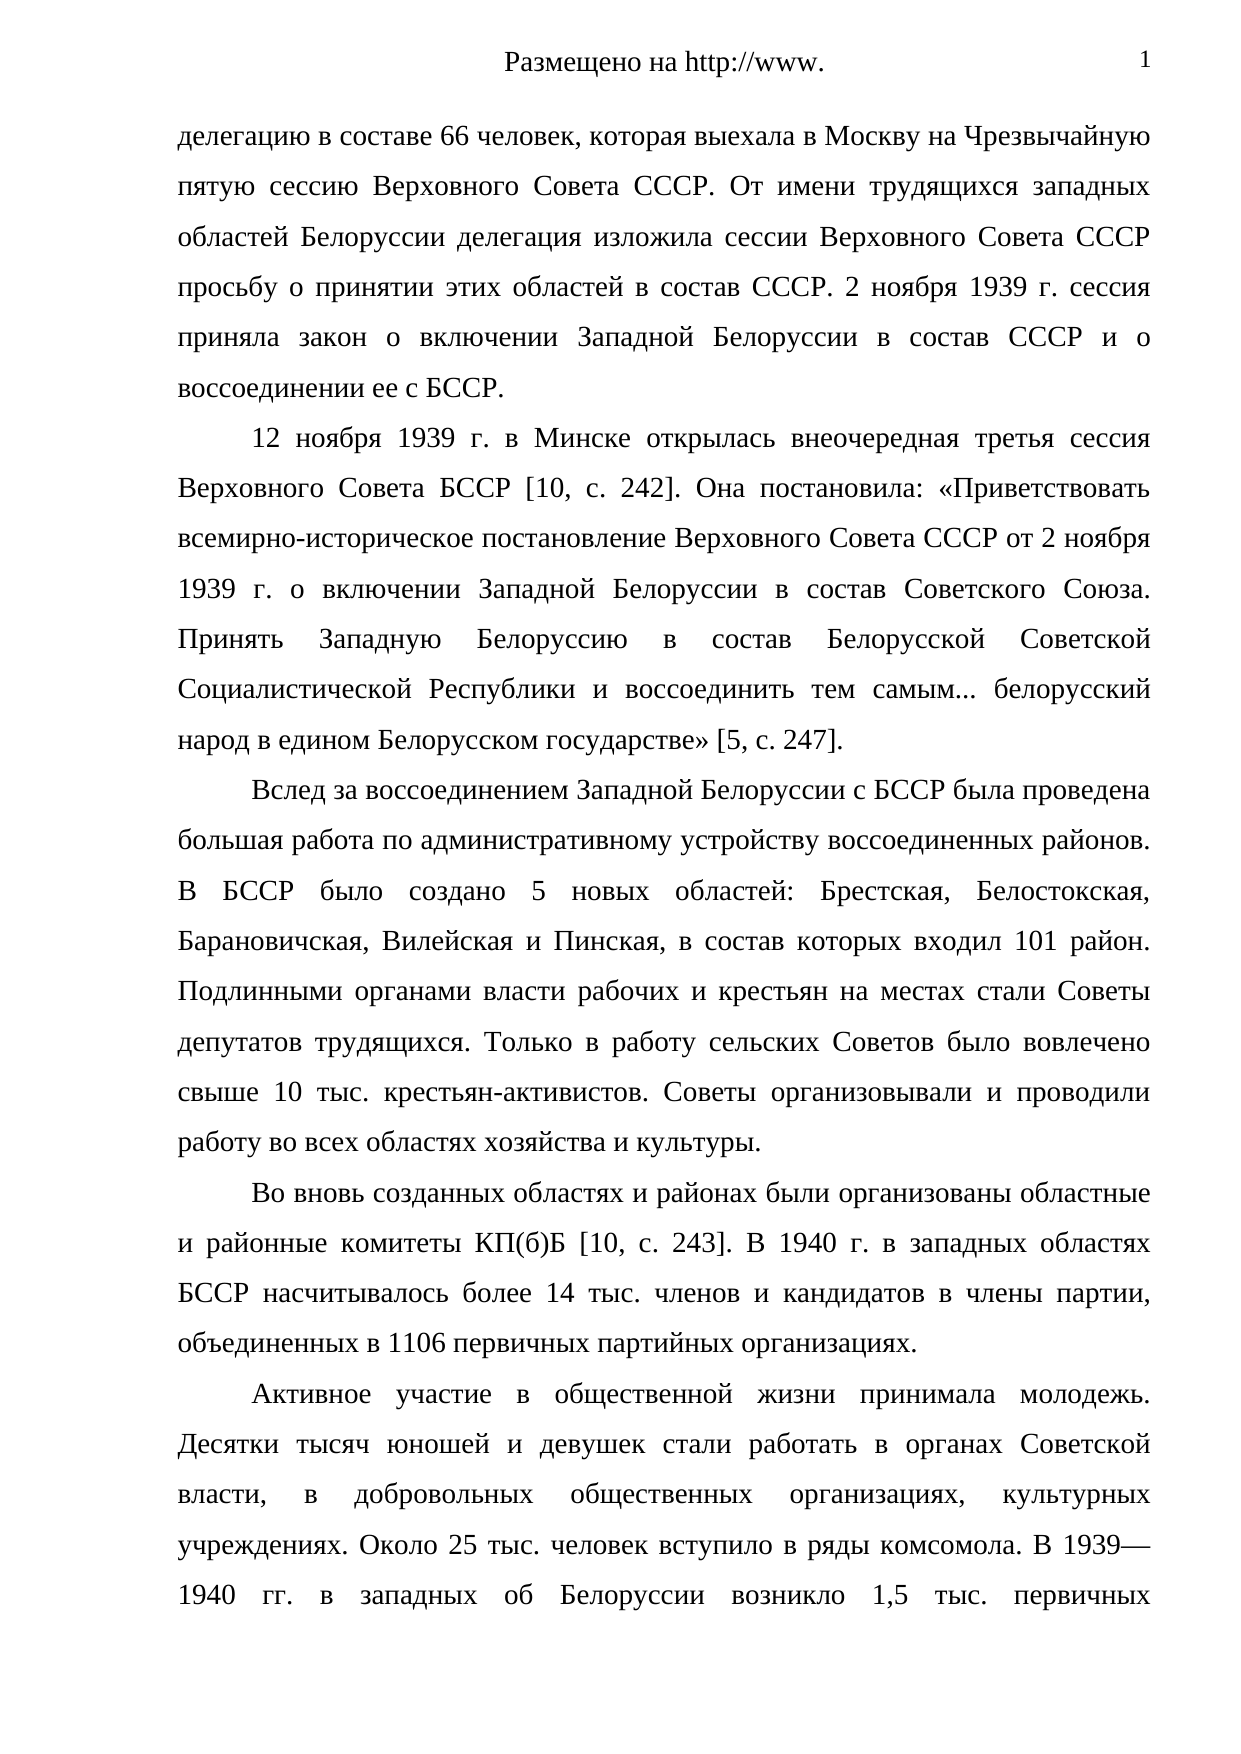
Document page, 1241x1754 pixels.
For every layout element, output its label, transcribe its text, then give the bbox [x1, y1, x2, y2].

text Во вновь созданных областях и районах были организованы областные и районные комитеты КП(б)Б [10, с. 243]. В . в западных областях БССР насчитывалось более 14 тыс. членов и кандидатов в члены партии, объединенных в 1106 первичных партийных организациях. [177, 1175, 1152, 1359]
text Вслед за воссоединением Западной Белоруссии с БССР была проведена большая работа по административному устройству воссоединенных районов. В БССР было создано 5 новых областей: Брестская, Белостокская, Барановичская, Вилейская и Пинская, в состав которых входил 101 район. Подлинными органами власти рабочих и крестьян на местах стали Советы депутатов трудящихся. Только в работу сельских Советов было вовлечено свыше 10 тыс. крестьян-активистов. Советы организовывали и проводили работу во всех областях хозяйства и культуры. [177, 772, 1152, 1158]
text 12 ноября . в Минске открылась внеочередная третья сессия Верховного Совета БССР [10, с. 242]. Она постановила: «Приветствовать всемирно-историческое постановление Верховного Совета СССР от 2 ноября . о включении Западной Белоруссии в состав Советского Союза. Принять Западную Белоруссию в состав Белорусской Советской Социалистической Республики и воссоединить тем самым... белорусский народ в едином Белорусском государстве» [5, с. 247]. [177, 420, 1152, 755]
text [177, 1376, 1152, 1611]
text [177, 118, 1152, 403]
